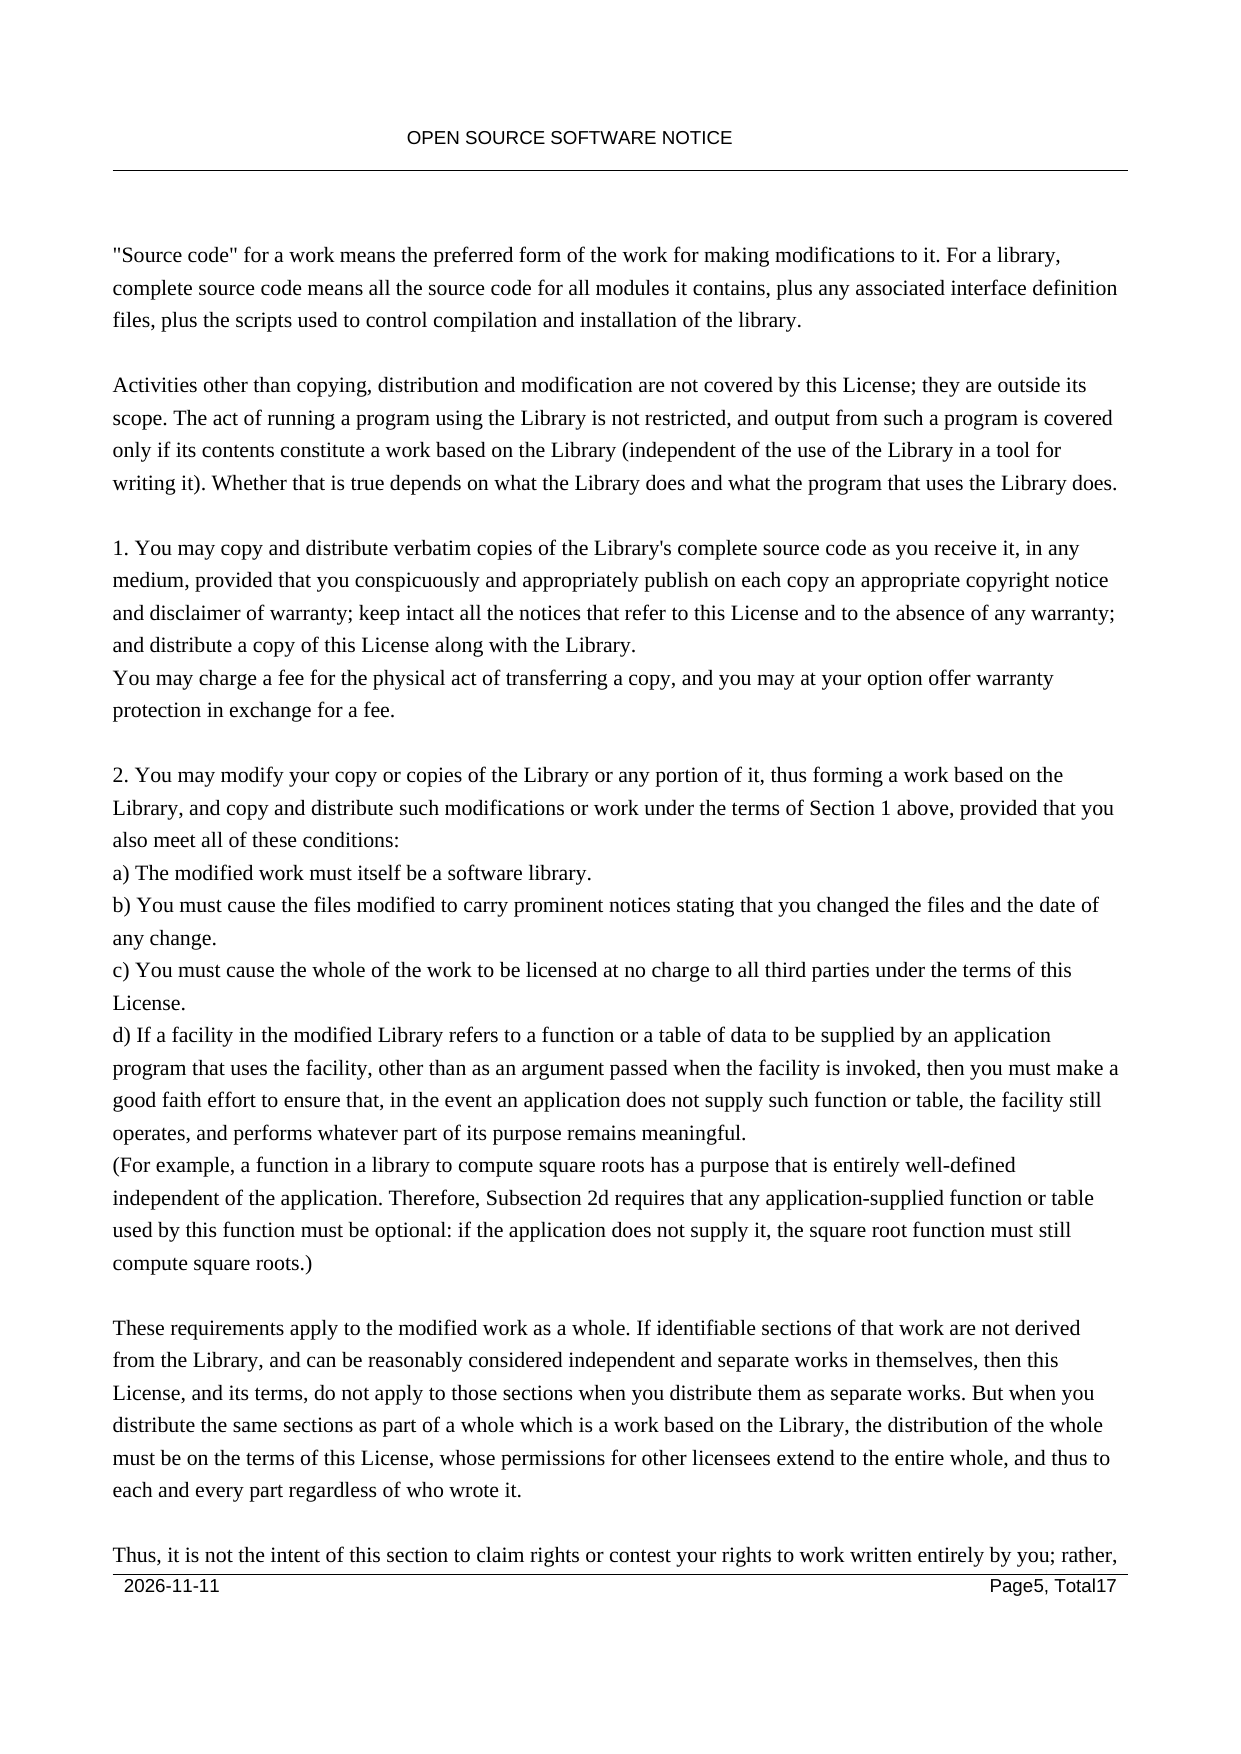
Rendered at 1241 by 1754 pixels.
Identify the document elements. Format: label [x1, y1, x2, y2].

text [112, 206, 1128, 1571]
